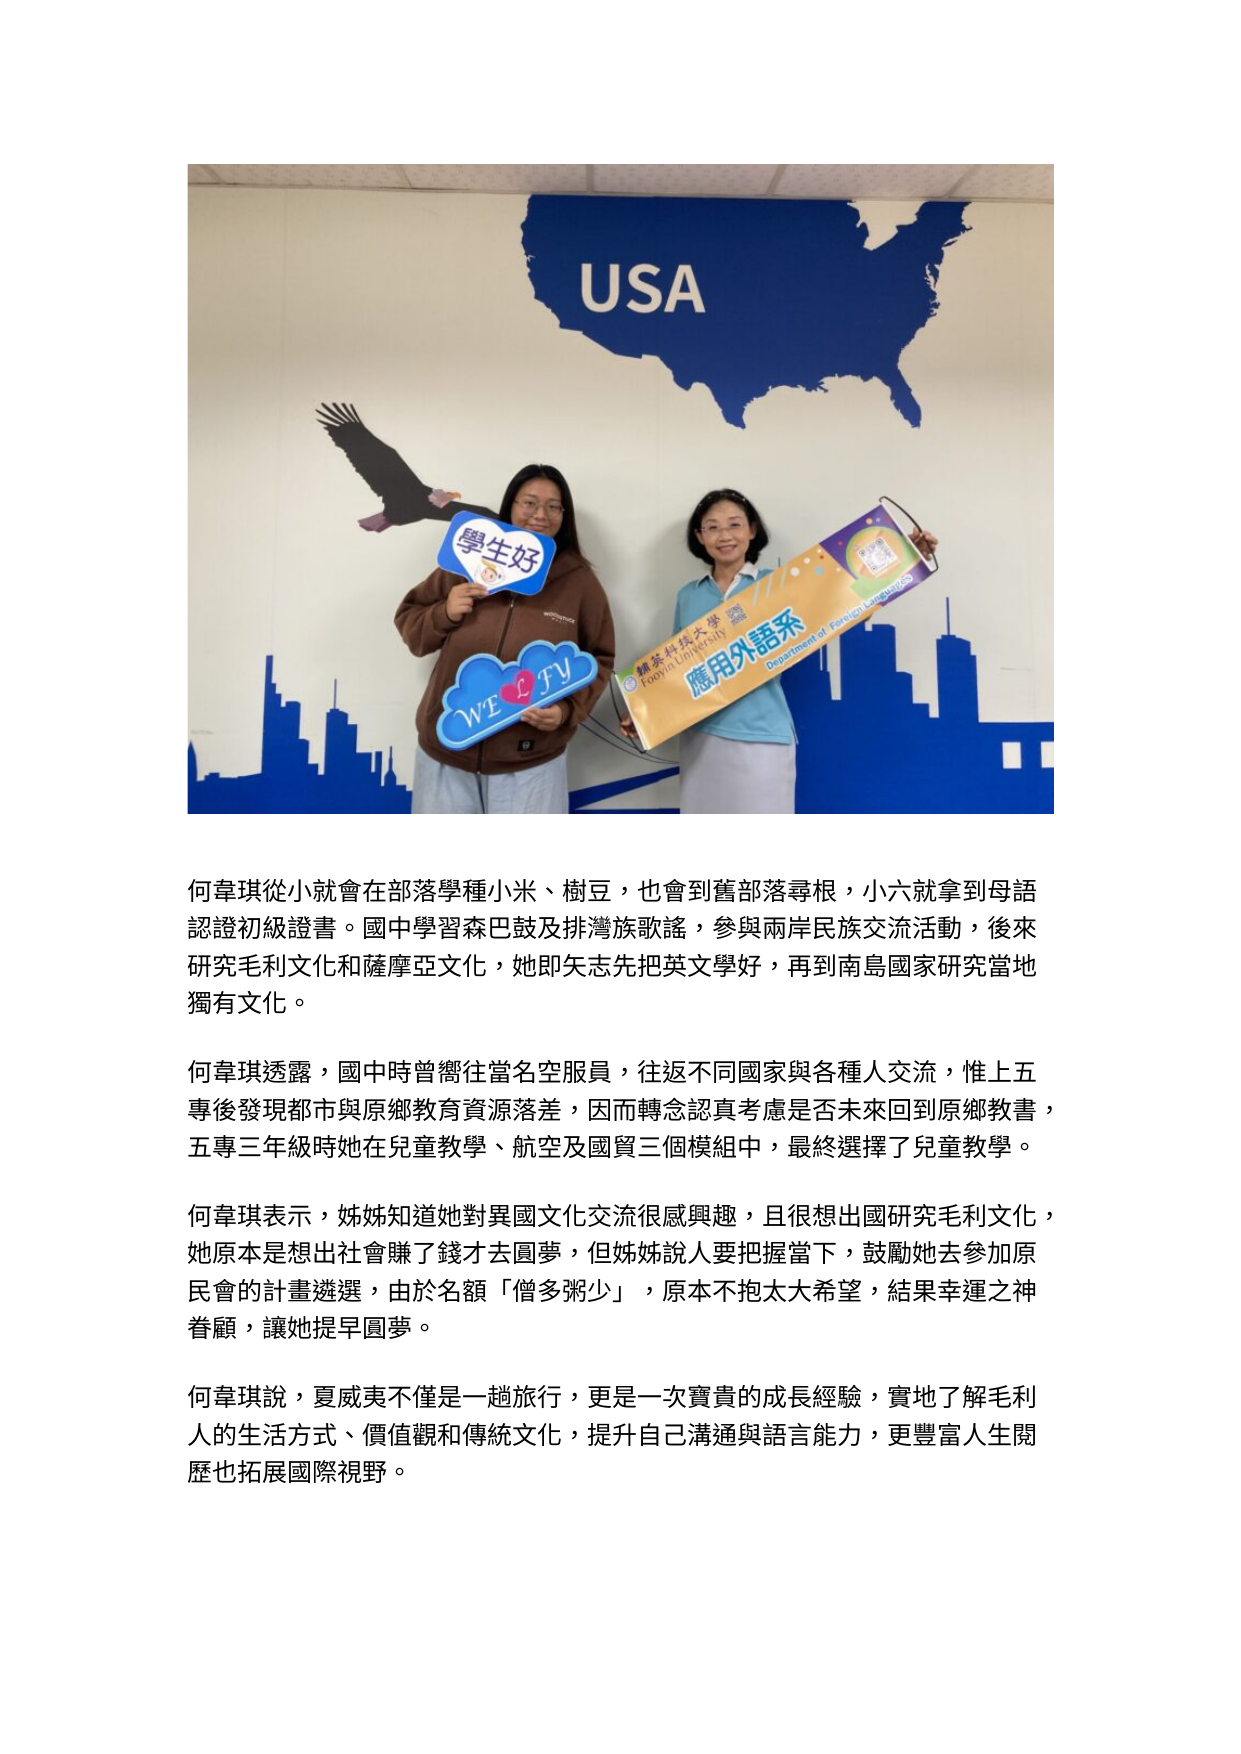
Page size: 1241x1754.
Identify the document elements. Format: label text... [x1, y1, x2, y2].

text 何韋琪從小就會在部落學種小米、樹豆，也會到舊部落尋根，小六就拿到母語認證初級證書。國中學習森巴鼓及排灣族歌謠，參與兩岸民族交流活動，後來研究毛利文化和薩摩亞文化，她即矢志先把英文學好，再到南島國家研究當地獨有文化。 [187, 871, 1053, 1021]
picture [187, 164, 1054, 814]
text 何韋琪透露，國中時曾嚮往當名空服員，往返不同國家與各種人交流，惟上五專後發現都市與原鄉教育資源落差，因而轉念認真考慮是否未來回到原鄉教書，五專三年級時她在兒童教學、航空及國貿三個模組中，最終選擇了兒童教學。 [187, 1052, 1053, 1164]
text 何韋琪表示，姊姊知道她對異國文化交流很感興趣，且很想出國研究毛利文化，她原本是想出社會賺了錢才去圓夢，但姊姊說人要把握當下，鼓勵她去參加原民會的計畫遴選，由於名額「僧多粥少」，原本不抱太大希望，結果幸運之神眷顧，讓她提早圓夢。 [187, 1196, 1053, 1346]
text 何韋琪說，夏威夷不僅是一趟旅行，更是一次寶貴的成長經驗，實地了解毛利人的生活方式、價值觀和傳統文化，提升自己溝通與語言能力，更豐富人生閱歷也拓展國際視野。 [187, 1377, 1053, 1489]
